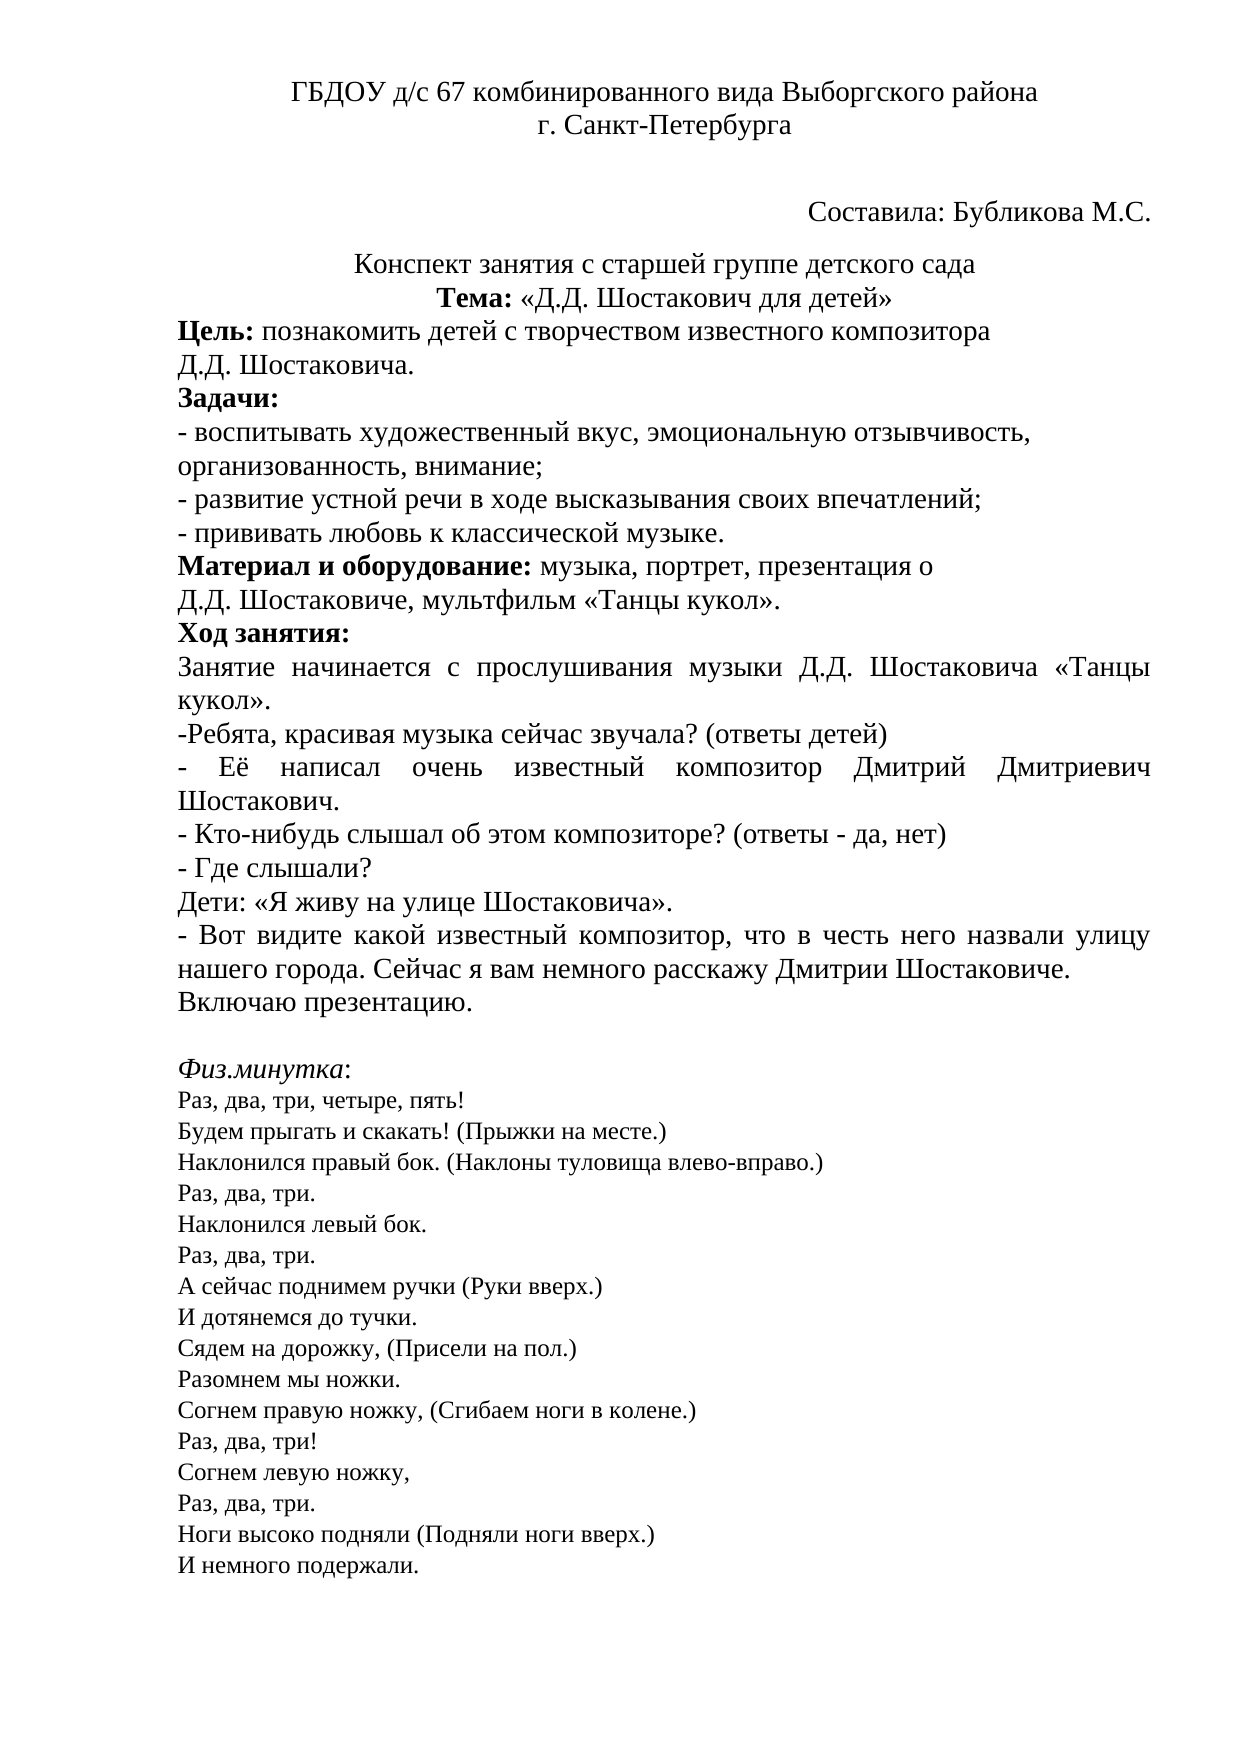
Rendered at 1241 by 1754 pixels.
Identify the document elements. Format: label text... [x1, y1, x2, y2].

text Занятие начинается с прослушивания музыки Д.Д. Шостаковича «Танцы кукол». [177, 649, 1152, 716]
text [177, 1085, 1152, 1579]
text - прививать любовь к классической музыке. [177, 515, 1152, 548]
text - Где слышали? [177, 850, 1152, 884]
text Ход занятия: [177, 615, 1152, 649]
text Д.Д. Шостаковича. [177, 347, 1152, 381]
text - Её написал очень известный композитор Дмитрий Дмитриевич Шостакович. [177, 749, 1152, 817]
text Тема: «Д.Д. Шостакович для детей» [177, 280, 1152, 313]
text Дети: «Я живу на улице Шостаковича». [177, 884, 1152, 917]
text -Ребята, красивая музыка сейчас звучала? (ответы детей) [177, 716, 1152, 749]
text Включаю презентацию. [177, 984, 1152, 1018]
text - развитие устной речи в ходе высказывания своих впечатлений; [177, 481, 1152, 515]
text - Вот видите какой известный композитор, что в честь него назвали улицу нашего города. Сейчас я вам немного расскажу Дмитрии Шостаковиче. [177, 917, 1152, 984]
text Д.Д. Шостаковиче, мультфильм «Танцы кукол». [177, 582, 1152, 615]
text Конспект занятия с старшей группе детского сада [177, 246, 1152, 280]
text Составила: Бубликова М.С. [177, 194, 1152, 227]
text Задачи: [177, 381, 1152, 414]
text - воспитывать художественный вкус, эмоциональную отзывчивость, организованность, внимание; [177, 414, 1152, 481]
text Цель: познакомить детей с творчеством известного композитора [177, 313, 1152, 347]
text - Кто-нибудь слышал об этом композиторе? (ответы - да, нет) [177, 817, 1152, 850]
text Материал и оборудование: музыка, портрет, презентация о [177, 548, 1152, 582]
text Физ.минутка: [177, 1051, 1152, 1085]
